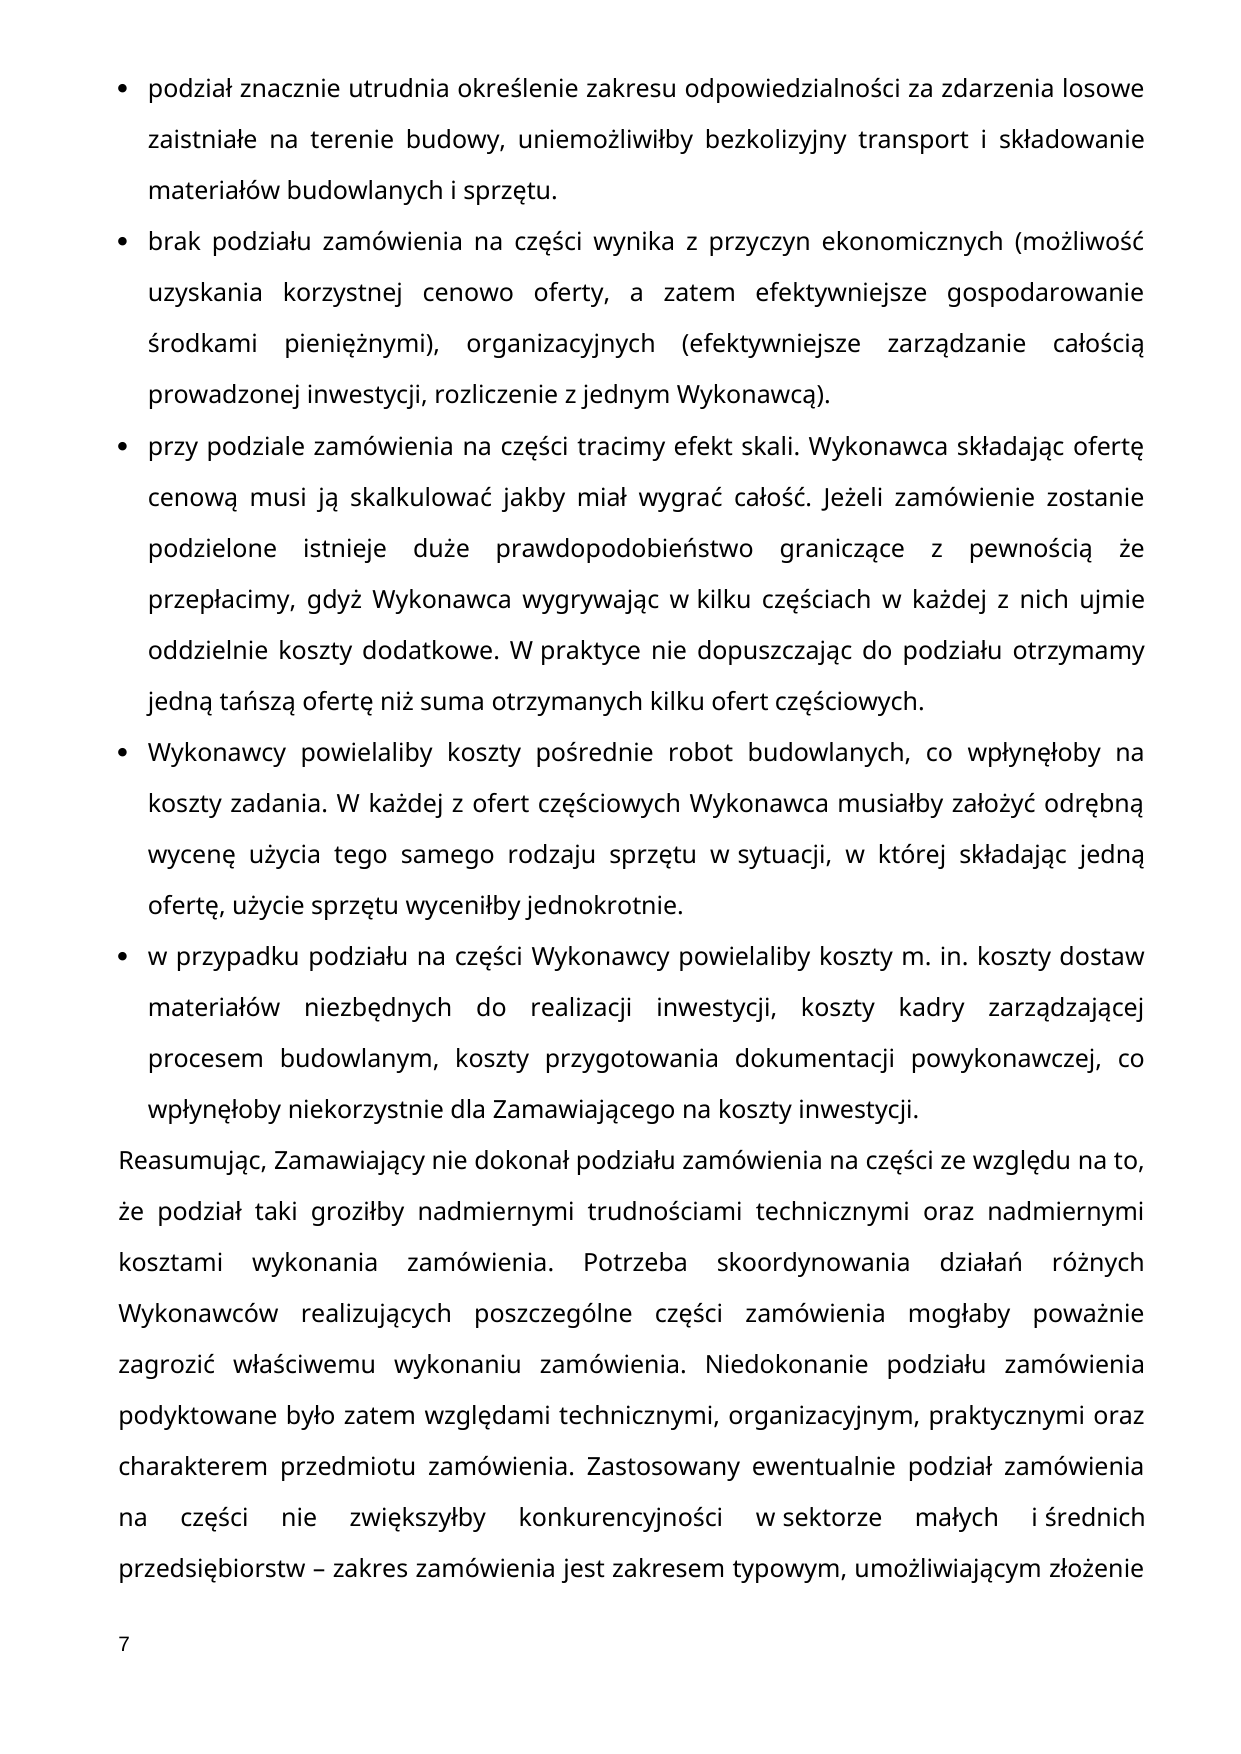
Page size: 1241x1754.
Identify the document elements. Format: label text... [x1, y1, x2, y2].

list Wykonawcy powielaliby koszty pośrednie robot budowlanych, co wpłynęłoby na koszty zadania. W każdej z ofert częściowych Wykonawca musiałby założyć odrębną wycenę użycia tego samego rodzaju sprzętu w sytuacji, w której składając jedną ofertę, użycie sprzętu wyceniłby jednokrotnie. [118, 734, 1146, 922]
list brak podziału zamówienia na części wynika z przyczyn ekonomicznych (możliwość uzyskania korzystnej cenowo oferty, a zatem efektywniejsze gospodarowanie środkami pieniężnymi), organizacyjnych (efektywniejsze zarządzanie całością prowadzonej inwestycji, rozliczenie z jednym Wykonawcą). [118, 224, 1146, 411]
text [118, 1143, 1146, 1585]
list w przypadku podziału na części Wykonawcy powielaliby koszty m. in. koszty dostaw materiałów niezbędnych do realizacji inwestycji, koszty kadry zarządzającej procesem budowlanym, koszty przygotowania dokumentacji powykonawczej, co wpłynęłoby niekorzystnie dla Zamawiającego na koszty inwestycji. [118, 938, 1146, 1126]
list przy podziale zamówienia na części tracimy efekt skali. Wykonawca składając ofertę cenową musi ją skalkulować jakby miał wygrać całość. Jeżeli zamówienie zostanie podzielone istnieje duże prawdopodobieństwo graniczące z pewnością że przepłacimy, gdyż Wykonawca wygrywając w kilku częściach w każdej z nich ujmie oddzielnie koszty dodatkowe. W praktyce nie dopuszczając do podziału otrzymamy jedną tańszą ofertę niż suma otrzymanych kilku ofert częściowych. [118, 428, 1146, 717]
list podział znacznie utrudnia określenie zakresu odpowiedzialności za zdarzenia losowe zaistniałe na terenie budowy, uniemożliwiłby bezkolizyjny transport i składowanie materiałów budowlanych i sprzętu. [118, 71, 1146, 207]
